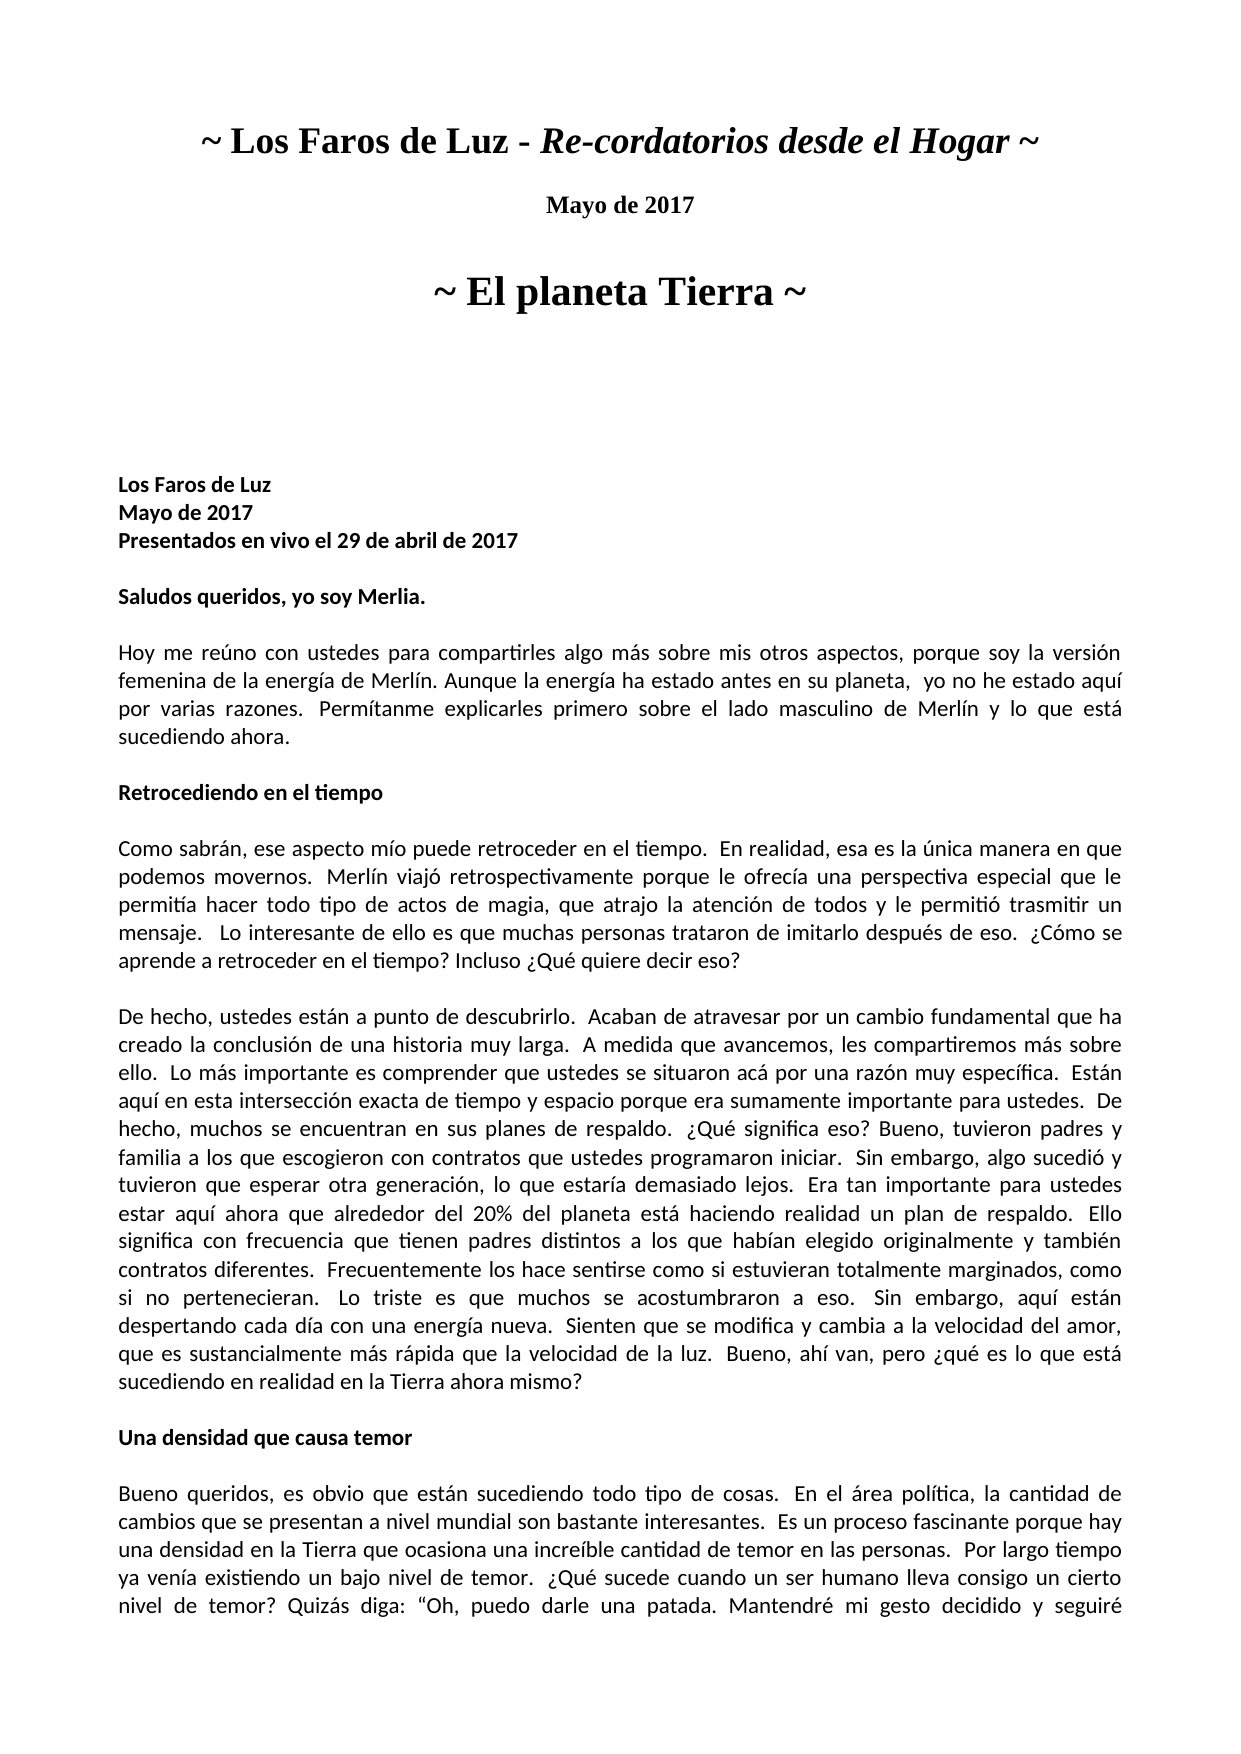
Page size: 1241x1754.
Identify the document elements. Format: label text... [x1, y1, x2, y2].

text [118, 1479, 1122, 1619]
text De hecho, ustedes están a punto de descubrirlo. Acaban de atravesar por un cambio fundamental que ha creado la conclusión de una historia muy larga. A medida que avancemos, les compartiremos más sobre ello. Lo más importante es comprender que ustedes se situaron acá por una razón muy específica. Están aquí en esta intersección exacta de tiempo y espacio porque era sumamente importante para ustedes. De hecho, muchos se encuentran en sus planes de respaldo. ¿Qué significa eso? Bueno, tuvieron padres y familia a los que escogieron con contratos que ustedes programaron iniciar. Sin embargo, algo sucedió y tuvieron que esperar otra generación, lo que estaría demasiado lejos. Era tan importante para ustedes estar aquí ahora que alrededor del 20% del planeta está haciendo realidad un plan de respaldo. Ello significa con frecuencia que tienen padres distintos a los que habían elegido originalmente y también contratos diferentes. Frecuentemente los hace sentirse como si estuvieran totalmente marginados, como si no pertenecieran. Lo triste es que muchos se acostumbraron a eso. Sin embargo, aquí están despertando cada día con una energía nueva. Sienten que se modifica y cambia a la velocidad del amor, que es sustancialmente más rápida que la velocidad de la luz. Bueno, ahí van, pero ¿qué es lo que está sucediendo en realidad en la Tierra ahora mismo? [118, 1002, 1122, 1395]
text Retrocediendo en el tiempo [118, 778, 1122, 806]
text Mayo de 2017 [118, 190, 1122, 219]
text Los Faros de Luz [118, 470, 1122, 498]
text Presentados en vivo el 29 de abril de 2017 [118, 526, 1122, 554]
text ~ Los Faros de Luz - Re-cordatorios desde el Hogar ~ [118, 118, 1122, 161]
text Una densidad que causa temor [118, 1423, 1122, 1451]
text Mayo de 2017 [118, 498, 1122, 526]
text Hoy me reúno con ustedes para compartirles algo más sobre mis otros aspectos, porque soy la versión femenina de la energía de Merlín. Aunque la energía ha estado antes en su planeta, yo no he estado aquí por varias razones. Permítanme explicarles primero sobre el lado masculino de Merlín y lo que está sucediendo ahora. [118, 638, 1122, 750]
text ~ El planeta Tierra ~ [118, 267, 1122, 314]
text Saludos queridos, yo soy Merlia. [118, 582, 1122, 610]
text Como sabrán, ese aspecto mío puede retroceder en el tiempo. En realidad, esa es la única manera en que podemos movernos. Merlín viajó retrospectivamente porque le ofrecía una perspectiva especial que le permitía hacer todo tipo de actos de magia, que atrajo la atención de todos y le permitió trasmitir un mensaje. Lo interesante de ello es que muchas personas trataron de imitarlo después de eso. ¿Cómo se aprende a retroceder en el tiempo? Incluso ¿Qué quiere decir eso? [118, 834, 1122, 974]
